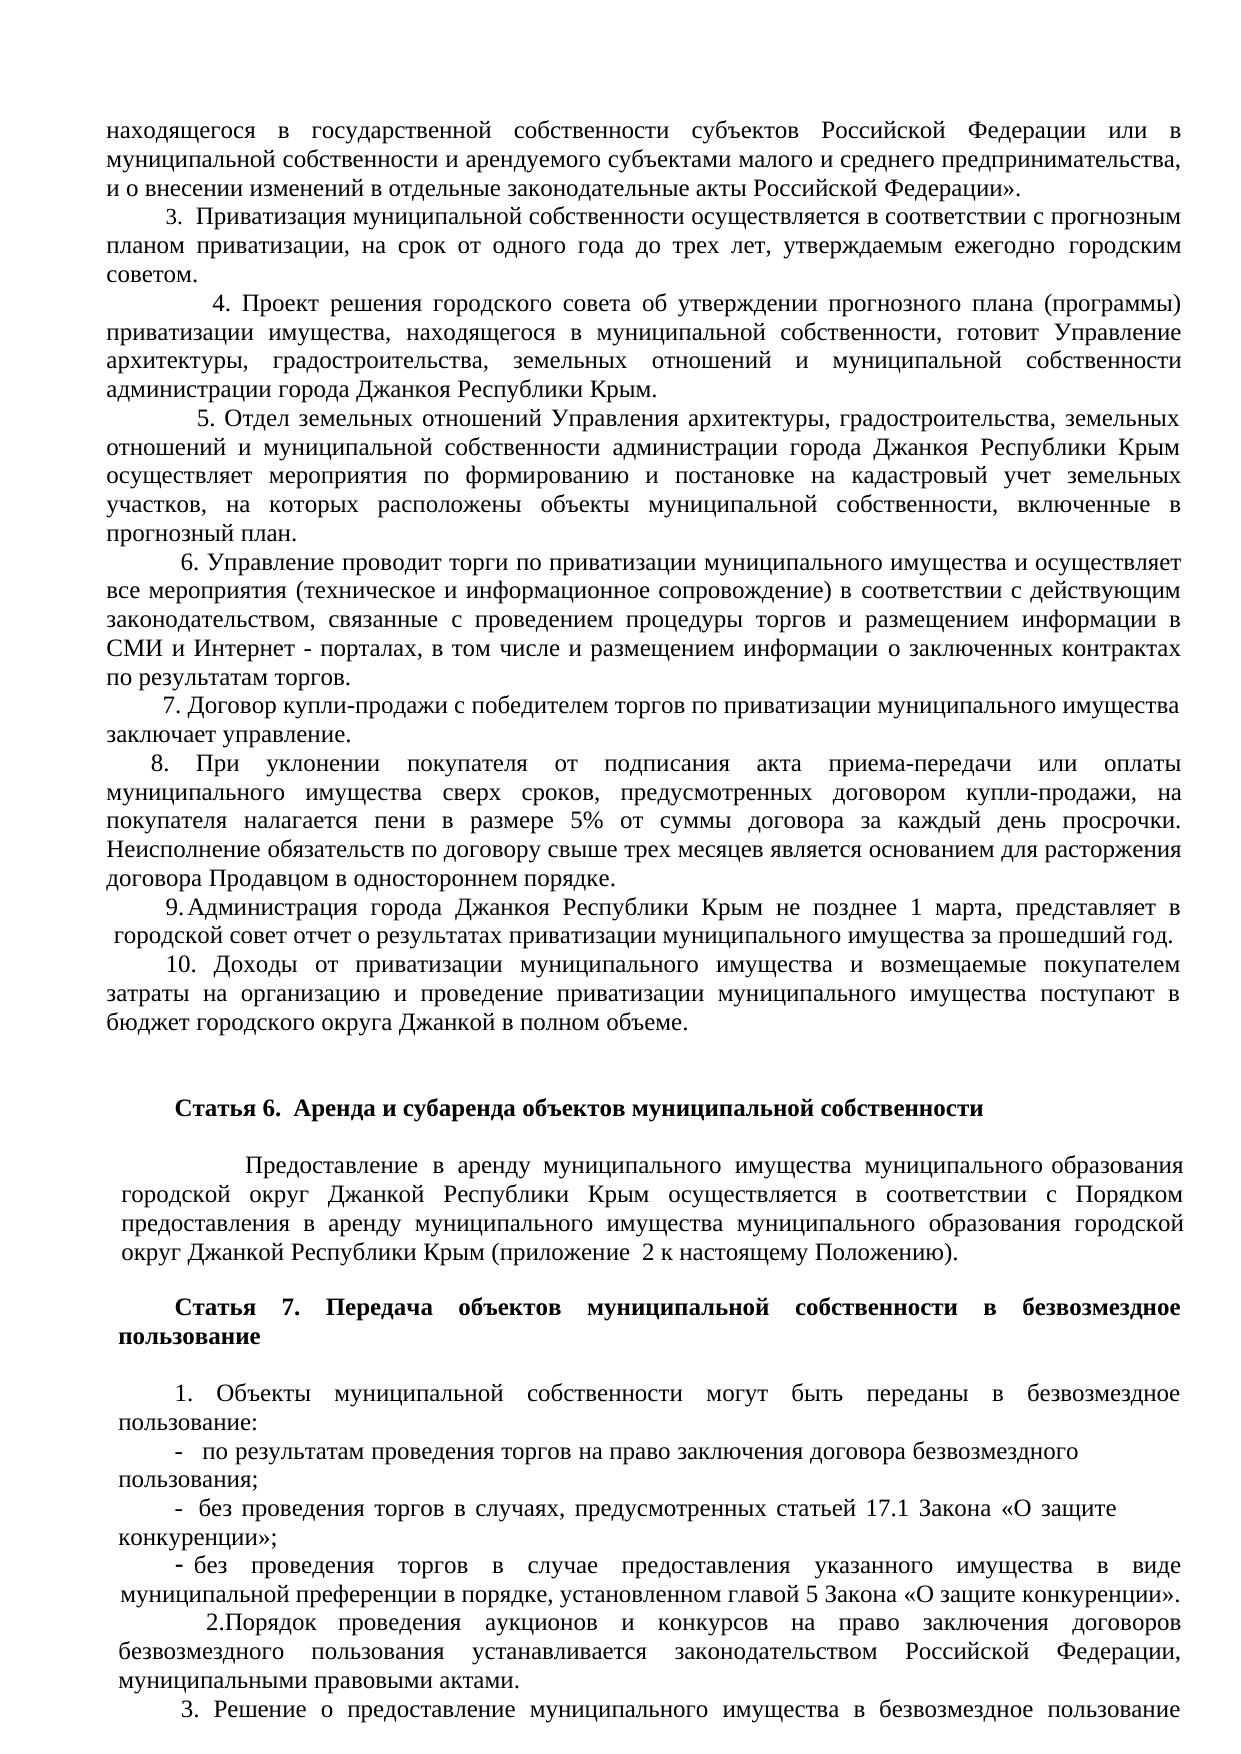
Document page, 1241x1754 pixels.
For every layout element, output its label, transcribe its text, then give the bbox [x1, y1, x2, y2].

text 3. Приватизация муниципальной собственности осуществляется в соответствии с прогнозным планом приватизации, на срок от одного года до трех лет, утверждаемым ежегодно городским советом. [106, 201, 1181, 288]
text Предоставление в аренду муниципального имущества муниципального образования городской округ Джанкой Республики Крым осуществляется в соответствии с Порядком предоставления в аренду муниципального имущества муниципального образования городской округ Джанкой Республики Крым (приложение 2 к настоящему Положению). [5, 1151, 1184, 1266]
list без проведения торгов в случае предоставления указанного имущества в виде муниципальной преференции в порядке, установленном главой 5 Закона «О защите конкуренции». 2.Порядок проведения аукционов и конкурсов на право заключения договоров [118, 1551, 1181, 1636]
text находящегося в государственной собственности субъектов Российской Федерации или в муниципальной собственности и арендуемого субъектами малого и среднего предпринимательства, и о внесении изменений в отдельные законодательные акты Российской Федерации». [106, 115, 1182, 201]
text 8. При уклонении покупателя от подписания акта приема-передачи или оплаты муниципального имущества сверх сроков, предусмотренных договором купли-продажи, на покупателя налагается пени в размере 5% от суммы договора за каждый день просрочки. Неисполнение обязательств по договору свыше трех месяцев является основанием для расторжения договора Продавцом в одностороннем порядке. [106, 748, 1182, 892]
text 1. Объекты муниципальной собственности могут быть переданы в безвозмездное пользование: [118, 1378, 1181, 1436]
text 10. Доходы от приватизации муниципального имущества и возмещаемые покупателем затраты на организацию и проведение приватизации муниципального имущества поступают в бюджет городского округа Джанкой в полном объеме. [106, 949, 1181, 1035]
text безвозмездного пользования устанавливается законодательством Российской Федерации, муниципальными правовыми актами. [118, 1636, 1181, 1693]
list без проведения торгов в случаях, предусмотренных статьей 17.1 Закона «О защите конкуренции»; [118, 1493, 1181, 1551]
text 4. Проект решения городского совета об утверждении прогнозного плана (программы) приватизации имущества, находящегося в муниципальной собственности, готовит Управление архитектуры, градостроительства, земельных отношений и муниципальной собственности администрации города Джанкоя Республики Крым. [106, 288, 1182, 403]
list 6. Управление проводит торги по приватизации муниципального имущества и осуществляет все мероприятия (техническое и информационное сопровождение) в соответствии с действующим законодательством, связанные с проведением процедуры торгов и размещением информации в СМИ и Интернет - порталах, в том числе и размещением информации о заключенных контрактах по результатам торгов. [94, 547, 1181, 690]
text 5. Отдел земельных отношений Управления архитектуры, градостроительства, земельных отношений и муниципальной собственности администрации города Джанкоя Республики Крым осуществляет мероприятия по формированию и постановке на кадастровый учет земельных участков, на которых расположены объекты муниципальной собственности, включенные в прогнозный план. [106, 403, 1181, 547]
subtitle Статья 6. Аренда и субаренда объектов муниципальной собственности [174, 1093, 1192, 1122]
list 7. Договор купли-продажи с победителем торгов по приватизации муниципального имущества заключает управление. [106, 690, 1180, 748]
list Администрация города Джанкоя Республики Крым не позднее 1 марта, представляет в городской совет отчет о результатах приватизации муниципального имущества за прошедший год. [113, 892, 1180, 949]
list по результатам проведения торгов на право заключения договора безвозмездного пользования; [118, 1436, 1181, 1493]
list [118, 1694, 1181, 1722]
subtitle Статья 7. Передача объектов муниципальной собственности в безвозмездное пользование [118, 1292, 1181, 1350]
